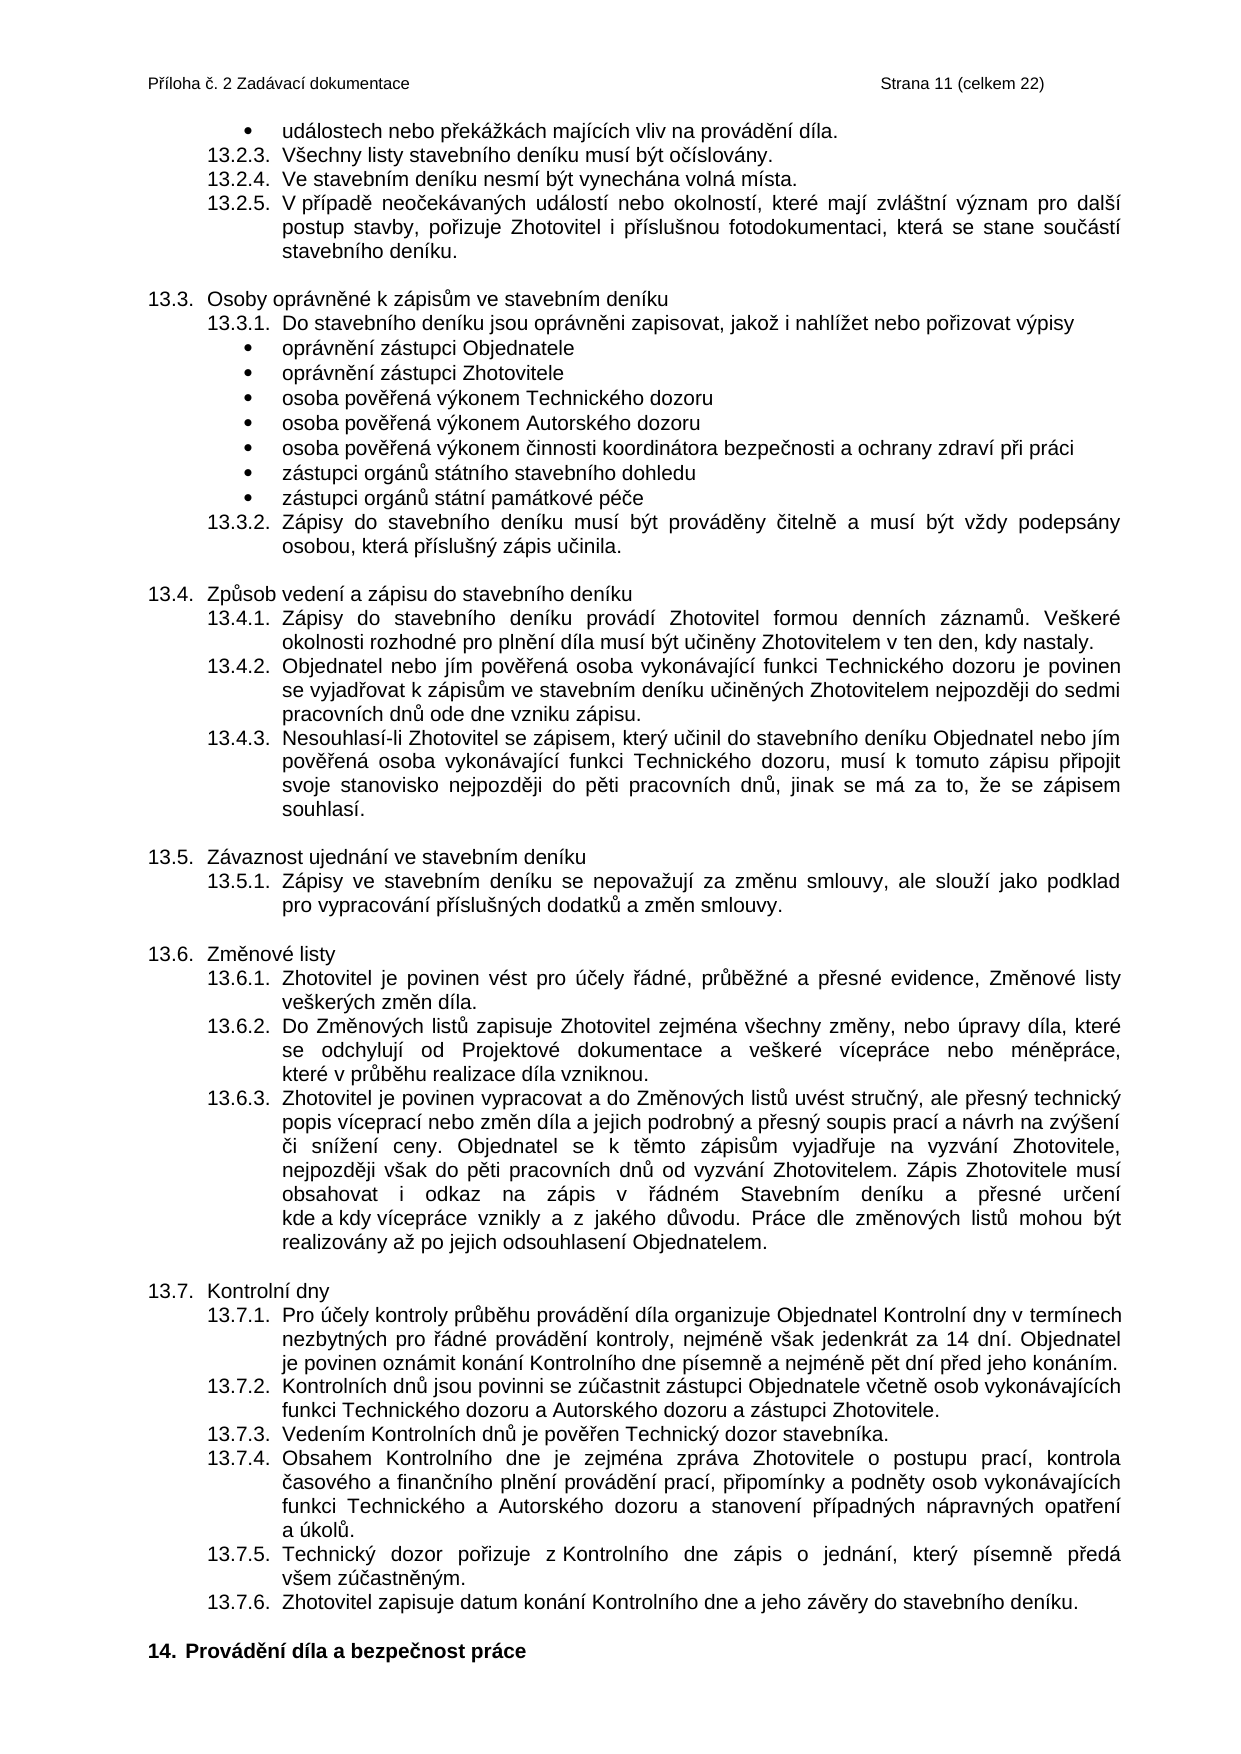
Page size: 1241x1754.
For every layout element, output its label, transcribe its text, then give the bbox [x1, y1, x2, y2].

list Nesouhlasí-li Zhotovitel se zápisem, který učinil do stavebního deníku Objednatel nebo jím pověřená osoba vykonávající funkci Technického dozoru, musí k tomuto zápisu připojit svoje stanovisko nejpozději do pěti pracovních dnů, jinak se má za to, že se zápisem souhlasí. [207, 725, 1122, 821]
list Způsob vedení a zápisu do stavebního deníku [148, 582, 1122, 606]
list oprávnění zástupci Objednatele [244, 335, 1122, 360]
list událostech nebo překážkách majících vliv na provádění díla. [244, 118, 1122, 143]
list V případě neočekávaných událostí nebo okolností, které mají zvláštní význam pro další postup stavby, pořizuje Zhotovitel i příslušnou fotodokumentaci, která se stane součástí stavebního deníku. [207, 191, 1122, 263]
list Provádění díla a bezpečnost práce [148, 1639, 1122, 1663]
list Do Změnových listů zapisuje Zhotovitel zejména všechny změny, nebo úpravy díla, které se odchylují od Projektové dokumentace a veškeré vícepráce nebo méněpráce, které v průběhu realizace díla vzniknou. [207, 1014, 1122, 1086]
list Zhotovitel je povinen vypracovat a do Změnových listů uvést stručný, ale přesný technický popis víceprací nebo změn díla a jejich podrobný a přesný soupis prací a návrh na zvýšení či snížení ceny. Objednatel se k těmto zápisům vyjadřuje na vyzvání Zhotovitele, nejpozději však do pěti pracovních dnů od vyzvání Zhotovitelem. Zápis Zhotovitele musí obsahovat i odkaz na zápis v řádném Stavebním deníku a přesné určení kde a kdy vícepráce vznikly a z jakého důvodu. Práce dle změnových listů mohou být realizovány až po jejich odsouhlasení Objednatelem. [207, 1086, 1122, 1253]
list osoba pověřená výkonem činnosti koordinátora bezpečnosti a ochrany zdraví při práci [244, 435, 1122, 460]
list oprávnění zástupci Zhotovitele [244, 360, 1122, 385]
list Všechny listy stavebního deníku musí být očíslovány. [207, 143, 1122, 167]
list Ve stavebním deníku nesmí být vynechána volná místa. [207, 167, 1122, 191]
list Zhotovitel zapisuje datum konání Kontrolního dne a jeho závěry do stavebního deníku. [207, 1590, 1122, 1614]
list zástupci orgánů státního stavebního dohledu [244, 460, 1122, 485]
list Pro účely kontroly průběhu provádění díla organizuje Objednatel Kontrolní dny v termínech nezbytných pro řádné provádění kontroly, nejméně však jedenkrát za 14 dní. Objednatel je povinen oznámit konání Kontrolního dne písemně a nejméně pět dní před jeho konáním. [207, 1302, 1122, 1374]
list Osoby oprávněné k zápisům ve stavebním deníku [148, 287, 1122, 311]
list Zápisy ve stavebním deníku se nepovažují za změnu smlouvy, ale slouží jako podklad pro vypracování příslušných dodatků a změn smlouvy. [207, 869, 1122, 917]
list Změnové listy [148, 942, 1122, 966]
list Zhotovitel je povinen vést pro účely řádné, průběžné a přesné evidence, Změnové listy veškerých změn díla. [207, 966, 1122, 1014]
list Objednatel nebo jím pověřená osoba vykonávající funkci Technického dozoru je povinen se vyjadřovat k zápisům ve stavebním deníku učiněných Zhotovitelem nejpozději do sedmi pracovních dnů ode dne vzniku zápisu. [207, 653, 1122, 725]
list osoba pověřená výkonem Autorského dozoru [244, 410, 1122, 435]
list Zápisy do stavebního deníku provádí Zhotovitel formou denních záznamů. Veškeré okolnosti rozhodné pro plnění díla musí být učiněny Zhotovitelem v ten den, kdy nastaly. [207, 606, 1122, 653]
list osoba pověřená výkonem Technického dozoru [244, 385, 1122, 410]
list Do stavebního deníku jsou oprávněni zapisovat, jakož i nahlížet nebo pořizovat výpisy [207, 311, 1122, 335]
list Vedením Kontrolních dnů je pověřen Technický dozor stavebníka. [207, 1422, 1122, 1446]
list Kontrolních dnů jsou povinni se zúčastnit zástupci Objednatele včetně osob vykonávajících funkci Technického dozoru a Autorského dozoru a zástupci Zhotovitele. [207, 1374, 1122, 1422]
list Kontrolní dny [148, 1278, 1122, 1302]
list zástupci orgánů státní památkové péče [244, 485, 1122, 510]
list Závaznost ujednání ve stavebním deníku [148, 845, 1122, 869]
list Obsahem Kontrolního dne je zejména zpráva Zhotovitele o postupu prací, kontrola časového a finančního plnění provádění prací, připomínky a podněty osob vykonávajících funkci Technického a Autorského dozoru a stanovení případných nápravných opatření a úkolů. [207, 1446, 1122, 1542]
list Zápisy do stavebního deníku musí být prováděny čitelně a musí být vždy podepsány osobou, která příslušný zápis učinila. [207, 510, 1122, 558]
list Technický dozor pořizuje z Kontrolního dne zápis o jednání, který písemně předá všem zúčastněným. [207, 1542, 1122, 1590]
